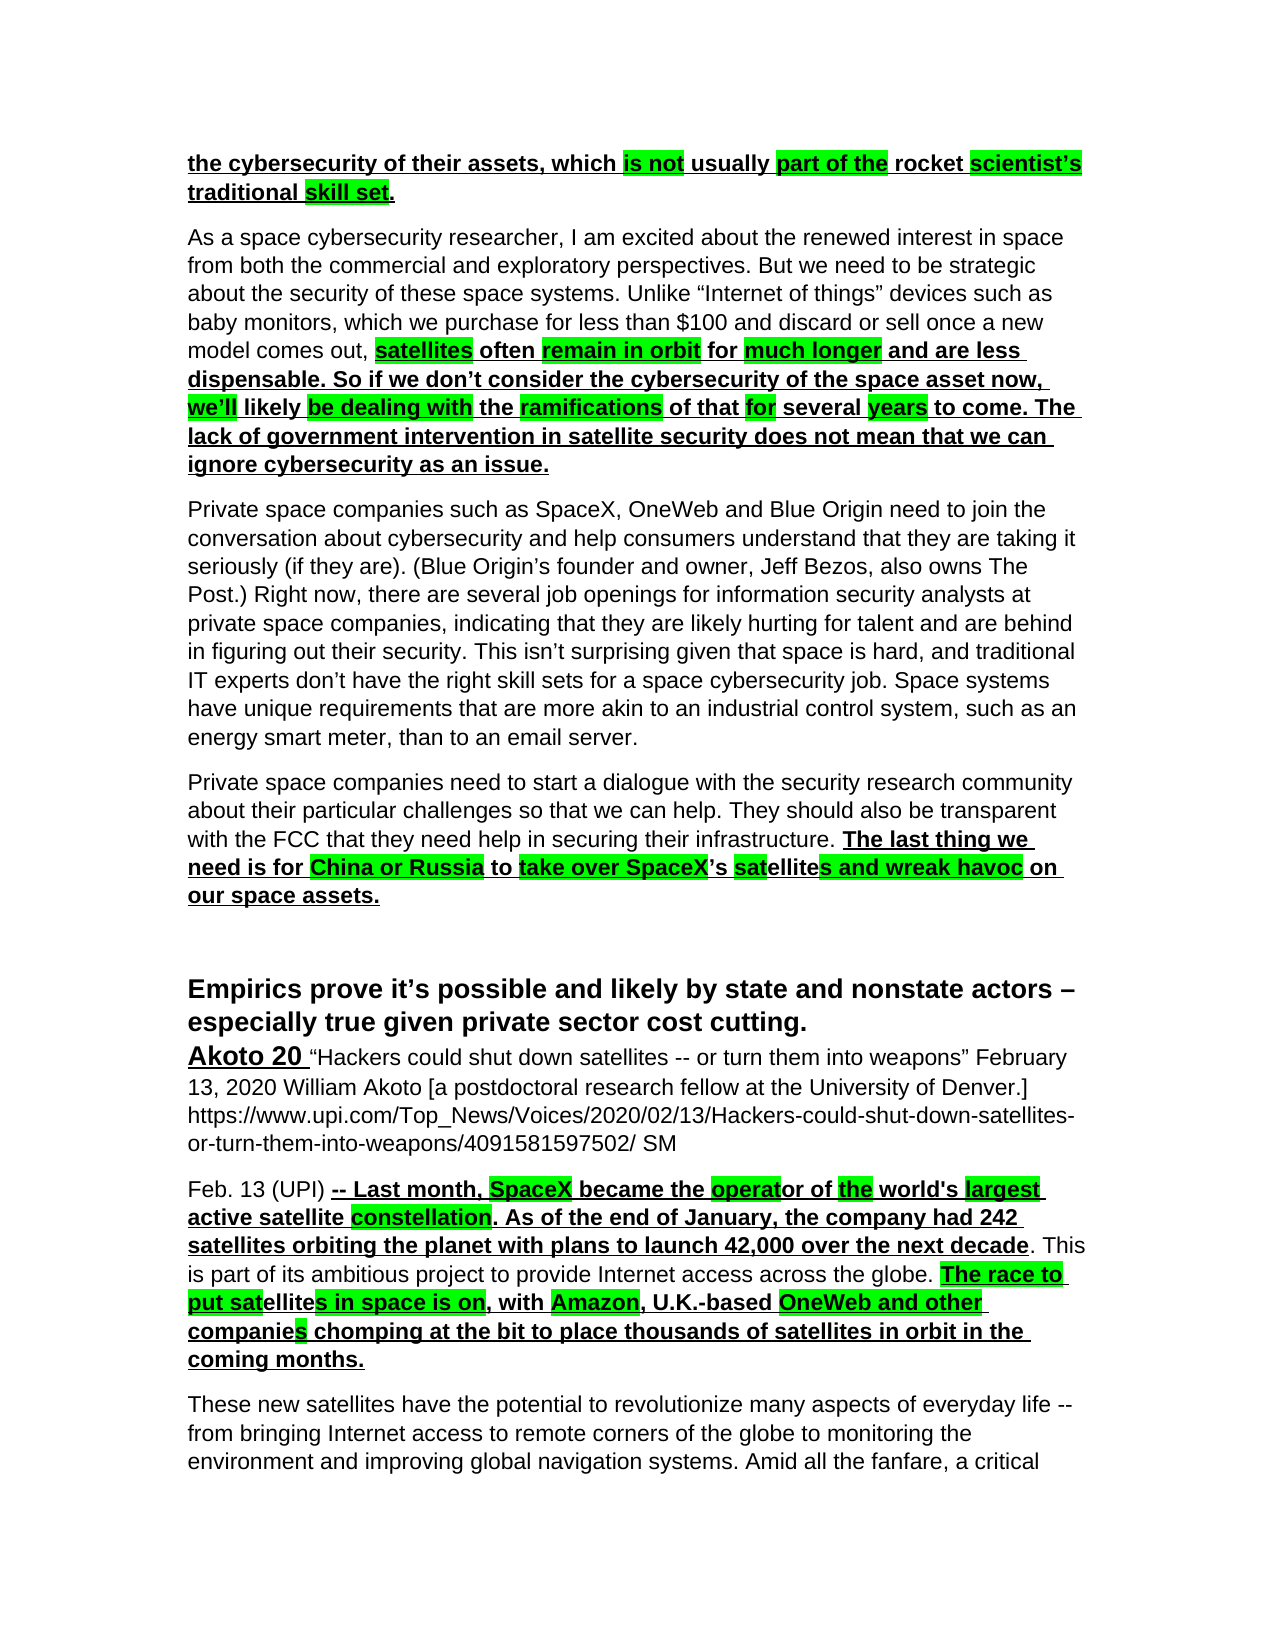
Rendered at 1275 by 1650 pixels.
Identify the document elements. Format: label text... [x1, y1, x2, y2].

text Private space companies need to start a dialogue with the security research community about their particular challenges so that we can help. They should also be transparent with the FCC that they need help in securing their infrastructure. The last thing we need is for China or Russia to take over SpaceX’s satellites and wreak havoc on our space assets. [187, 769, 1087, 909]
text Private space companies such as SpaceX, OneWeb and Blue Origin need to join the conversation about cybersecurity and help consumers understand that they are taking it seriously (if they are). (Blue Origin’s founder and owner, Jeff Bezos, also owns The Post.) Right now, there are several job openings for information security analysts at private space companies, indicating that they are likely hurting for talent and are behind in figuring out their security. This isn’t surprising given that space is hard, and traditional IT experts don’t have the right skill sets for a space cybersecurity job. Space systems have unique requirements that are more akin to an industrial control system, such as an energy smart meter, than to an email server. [187, 496, 1087, 750]
text Akoto 20 “Hackers could shut down satellites -- or turn them into weapons” February 13, 2020 William Akoto [a postdoctoral research fellow at the University of Denver.] https://www.upi.com/Top_News/Voices/2020/02/13/Hackers-could-shut-down-satellites-or-turn-them-into-weapons/4091581597502/ SM [187, 1040, 1087, 1157]
subtitle Empirics prove it’s possible and likely by state and nonstate actors – especially true given private sector cost cutting. [187, 973, 1087, 1038]
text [187, 1391, 1087, 1474]
text As a space cybersecurity researcher, I am excited about the renewed interest in space from both the commercial and exploratory perspectives. But we need to be strategic about the security of these space systems. Unlike “Internet of things” devices such as baby monitors, which we purchase for less than $100 and discard or sell once a new model comes out, satellites often remain in orbit for much longer and are less dispensable. So if we don’t consider the cybersecurity of the space asset now, we’ll likely be dealing with the ramifications of that for several years to come. The lack of government intervention in satellite security does not mean that we can ignore cybersecurity as an issue. [187, 223, 1087, 477]
text Feb. 13 (UPI) -- Last month, SpaceX became the operator of the world's largest active satellite constellation. As of the end of January, the company had 242 satellites orbiting the planet with plans to launch 42,000 over the next decade. This is part of its ambitious project to provide Internet access across the globe. The race to put satellites in space is on, with Amazon, U.K.-based OneWeb and other companies chomping at the bit to place thousands of satellites in orbit in the coming months. [187, 1176, 1087, 1372]
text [187, 150, 1087, 205]
